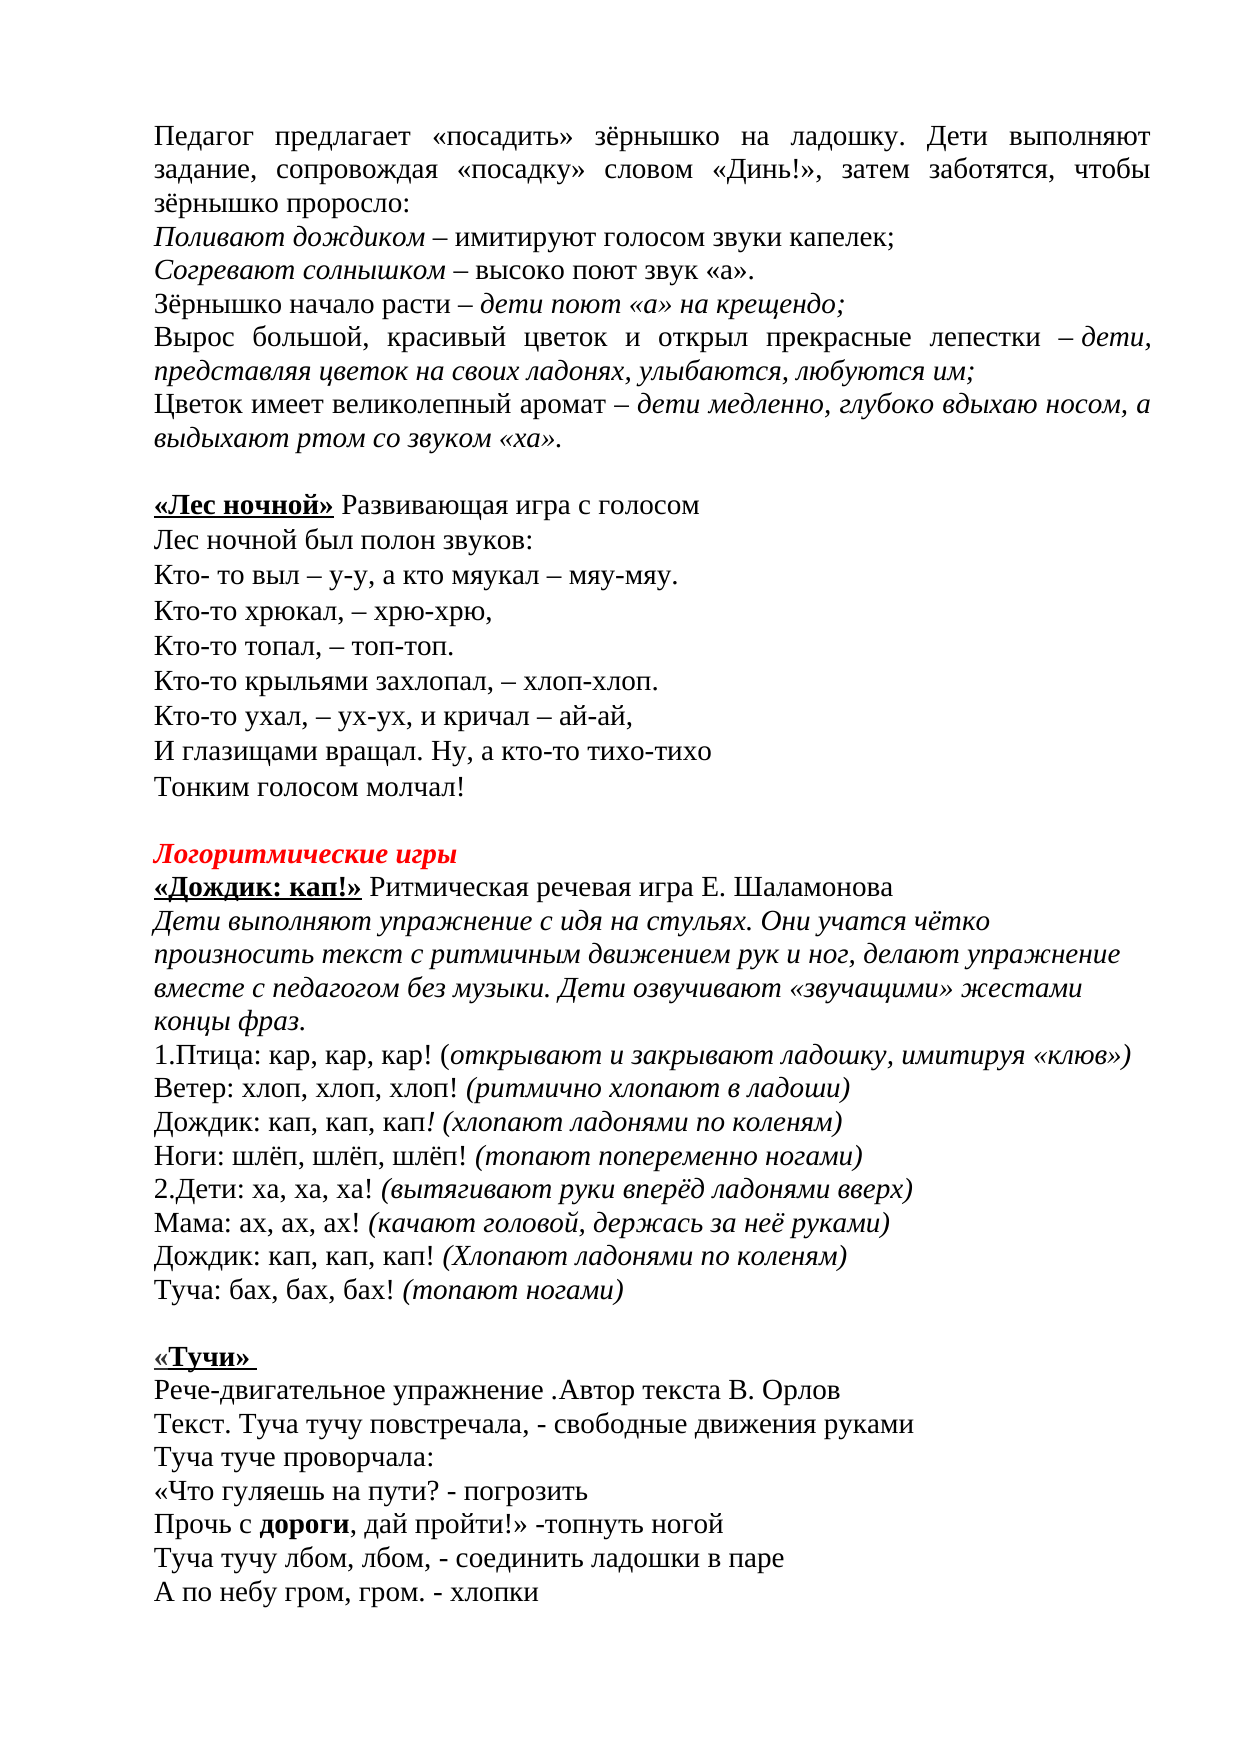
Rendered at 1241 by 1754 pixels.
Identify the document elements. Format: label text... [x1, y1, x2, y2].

text Кто-то топал, – топ-топ. [153, 626, 1152, 661]
text Туча: бах, бах, бах! (топают ногами) [153, 1272, 1152, 1305]
text «Лес ночной» Развивающая игра с голосом [153, 487, 1152, 521]
text Текст. Туча тучу повстречала, - свободные движения руками [153, 1406, 1152, 1439]
text Цветок имеет великолепный аромат – дети медленно, глубоко вдыхаю носом, а выдыхают ртом со звуком «ха». [153, 386, 1152, 453]
text Мама: ах, ах, ах! (качают головой, держась за неё руками) [153, 1205, 1152, 1238]
text Логоритмические игры [153, 836, 1152, 869]
text Дождик: кап, кап, кап! (Хлопают ладонями по коленям) [153, 1238, 1152, 1272]
text Дети выполняют упражнение с идя на стульях. Они учатся чётко произносить текст с ритмичным движением рук и ног, делают упражнение вместе с педагогом без музыки. Дети озвучивают «звучащими» жестами концы фраз. [153, 903, 1152, 1037]
text Ветер: хлоп, хлоп, хлоп! (ритмично хлопают в ладоши) [153, 1071, 1152, 1104]
text Кто-то крыльями захлопал, – хлоп-хлоп. [153, 661, 1152, 697]
text Дождик: кап, кап, кап! (хлопают ладонями по коленям) [153, 1104, 1152, 1138]
text Туча тучу лбом, лбом, - соединить ладошки в паре [153, 1540, 1152, 1574]
text Тонким голосом молчал! [153, 767, 1152, 802]
text Согревают солнышком – высоко поют звук «а». [153, 252, 1152, 286]
text Педагог предлагает «посадить» зёрнышко на ладошку. Дети выполняют задание, сопровождая «посадку» словом «Динь!», затем заботятся, чтобы зёрнышко проросло: [153, 118, 1152, 219]
text Зёрнышко начало расти – дети поют «а» на крещендо; [153, 286, 1152, 319]
text 1.Птица: кар, кар, кар! (открывают и закрывают ладошку, имитируя «клюв») [153, 1037, 1152, 1071]
text Кто-то хрюкал, – хрю-хрю, [153, 591, 1152, 626]
text Туча туче проворчала: [153, 1439, 1152, 1473]
text Прочь с дороги, дай пройти!» -топнуть ногой [153, 1507, 1152, 1540]
text «Что гуляешь на пути? - погрозить [153, 1473, 1152, 1507]
text И глазищами вращал. Ну, а кто-то тихо-тихо [153, 732, 1152, 767]
text «Тучи» [153, 1339, 1152, 1372]
text А по небу гром, гром. - хлопки [153, 1574, 1152, 1607]
text «Дождик: кап!» Ритмическая речевая игра Е. Шаламонова [153, 869, 1152, 903]
text Рече-двигательное упражнение .Автор текста В. Орлов [153, 1372, 1152, 1406]
text Лес ночной был полон звуков: [153, 521, 1152, 556]
text Кто- то выл – у-у, а кто мяукал – мяу-мяу. [153, 556, 1152, 591]
text Вырос большой, красивый цветок и открыл прекрасные лепестки – дети, представляя цветок на своих ладонях, улыбаются, любуются им; [153, 319, 1152, 386]
text Кто-то ухал, – ух-ух, и кричал – ай-ай, [153, 697, 1152, 732]
text Ноги: шлёп, шлёп, шлёп! (топают попеременно ногами) [153, 1138, 1152, 1171]
text Поливают дождиком – имитируют голосом звуки капелек; [153, 219, 1152, 252]
text 2.Дети: ха, ха, ха! (вытягивают руки вперёд ладонями вверх) [153, 1171, 1152, 1205]
